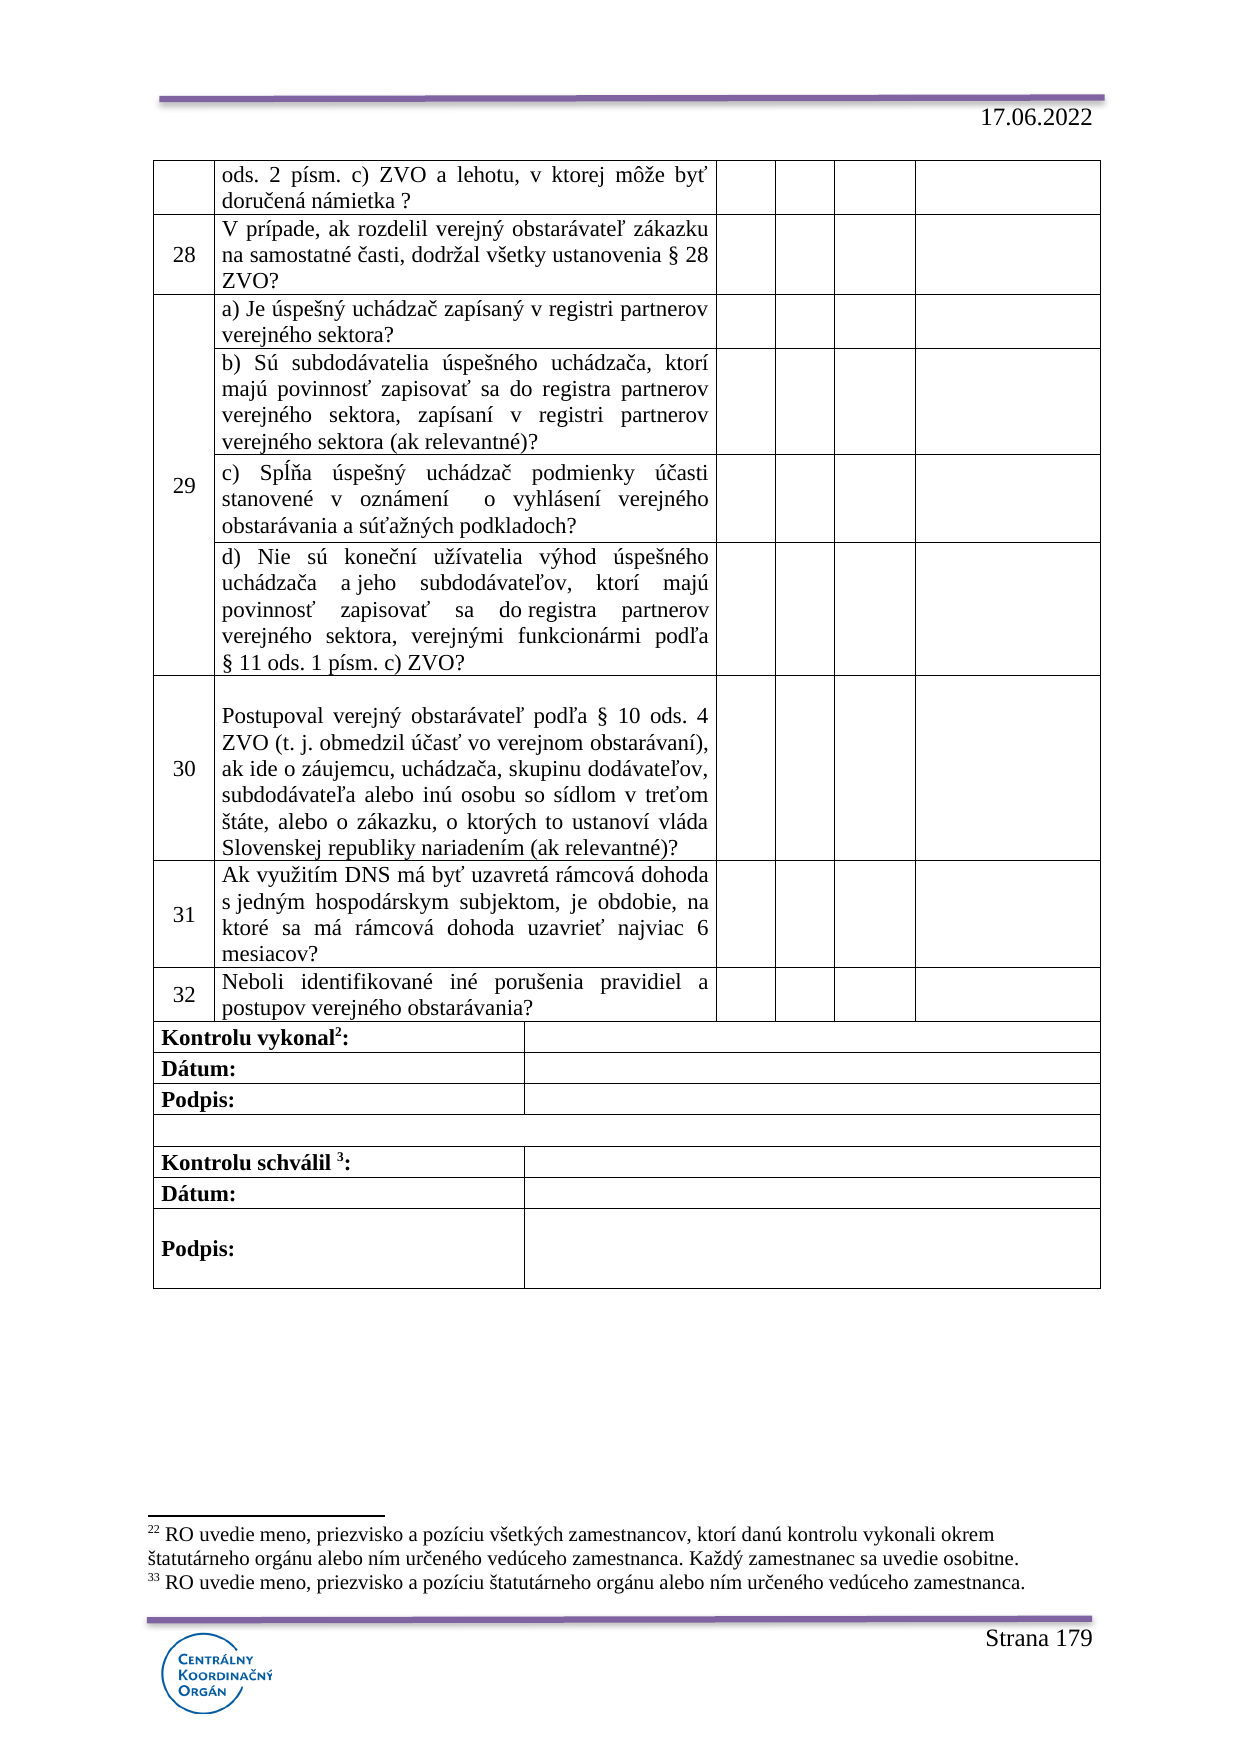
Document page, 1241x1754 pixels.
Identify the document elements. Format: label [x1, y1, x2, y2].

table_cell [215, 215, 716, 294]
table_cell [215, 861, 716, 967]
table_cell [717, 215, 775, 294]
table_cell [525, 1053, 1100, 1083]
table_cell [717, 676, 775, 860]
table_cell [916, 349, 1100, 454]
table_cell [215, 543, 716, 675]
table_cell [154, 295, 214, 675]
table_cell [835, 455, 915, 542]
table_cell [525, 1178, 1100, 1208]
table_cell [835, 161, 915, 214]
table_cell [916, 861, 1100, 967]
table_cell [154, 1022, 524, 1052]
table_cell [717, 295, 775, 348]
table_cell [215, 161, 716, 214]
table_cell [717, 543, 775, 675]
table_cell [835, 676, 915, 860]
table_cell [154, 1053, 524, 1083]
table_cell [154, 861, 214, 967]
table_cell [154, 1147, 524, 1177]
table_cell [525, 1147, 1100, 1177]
picture [159, 1631, 272, 1713]
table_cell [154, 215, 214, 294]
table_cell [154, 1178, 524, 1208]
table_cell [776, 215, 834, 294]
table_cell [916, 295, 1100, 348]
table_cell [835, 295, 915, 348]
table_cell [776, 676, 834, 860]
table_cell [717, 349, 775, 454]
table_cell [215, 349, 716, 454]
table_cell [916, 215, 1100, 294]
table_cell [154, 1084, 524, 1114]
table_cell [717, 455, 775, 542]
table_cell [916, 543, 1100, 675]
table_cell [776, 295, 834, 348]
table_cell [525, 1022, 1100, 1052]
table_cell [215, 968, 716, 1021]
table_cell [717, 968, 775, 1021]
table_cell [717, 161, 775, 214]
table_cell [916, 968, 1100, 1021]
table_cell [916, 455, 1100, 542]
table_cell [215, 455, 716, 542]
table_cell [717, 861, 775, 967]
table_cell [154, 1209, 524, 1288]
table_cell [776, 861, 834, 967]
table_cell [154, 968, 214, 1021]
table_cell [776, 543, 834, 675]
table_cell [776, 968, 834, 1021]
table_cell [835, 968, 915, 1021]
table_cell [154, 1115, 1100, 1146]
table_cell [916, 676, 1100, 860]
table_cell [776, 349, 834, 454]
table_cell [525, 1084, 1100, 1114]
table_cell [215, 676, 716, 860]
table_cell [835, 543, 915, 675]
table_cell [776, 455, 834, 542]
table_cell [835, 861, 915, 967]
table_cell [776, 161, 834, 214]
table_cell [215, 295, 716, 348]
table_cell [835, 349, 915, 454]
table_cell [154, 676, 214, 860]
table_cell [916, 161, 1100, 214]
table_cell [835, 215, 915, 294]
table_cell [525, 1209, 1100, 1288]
